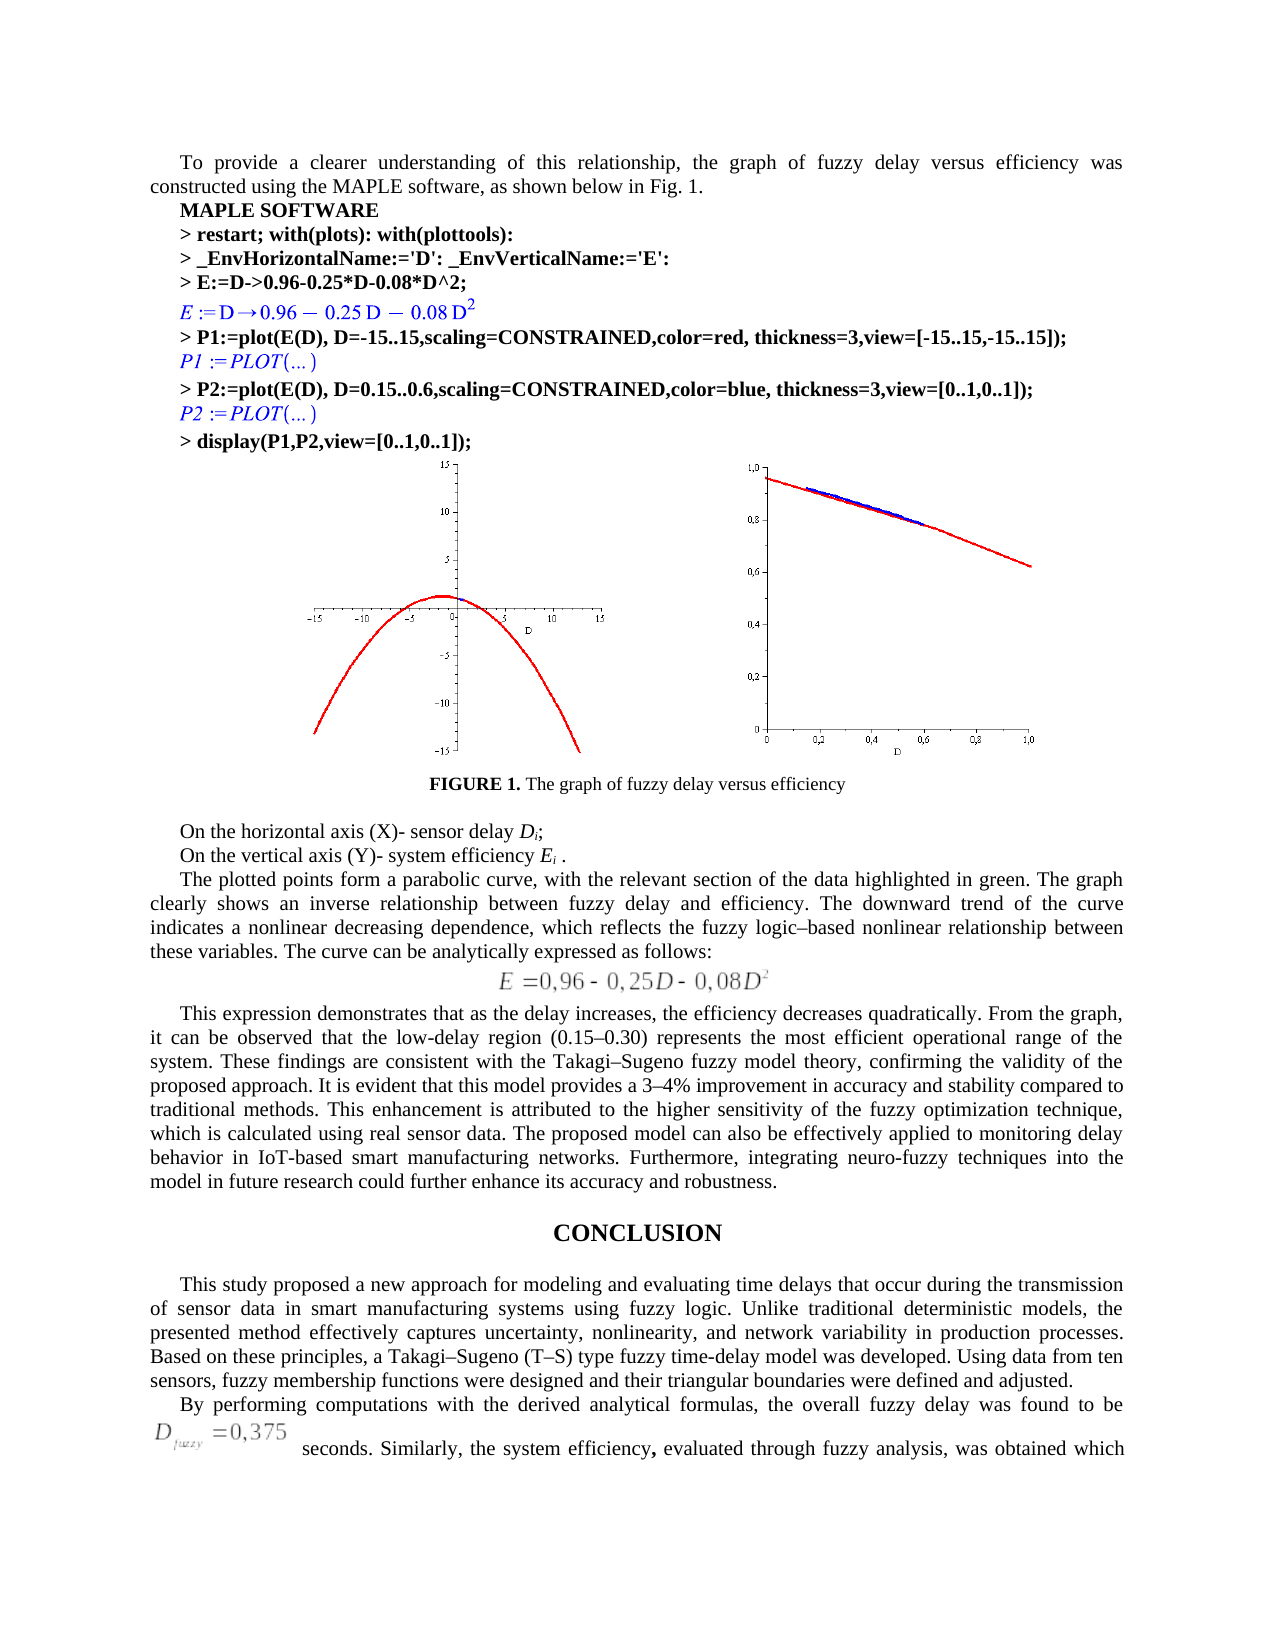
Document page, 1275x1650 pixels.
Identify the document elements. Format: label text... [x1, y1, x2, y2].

picture [301, 452, 610, 761]
text On the vertical axis (Y)- system efficiency Ei . [150, 843, 1125, 867]
text FIGURE 1. The graph of fuzzy delay versus efficiency [150, 773, 1125, 795]
text This study proposed a new approach for modeling and evaluating time delays that occur during the transmission of sensor data in smart manufacturing systems using fuzzy logic. Unlike traditional deterministic models, the presented method effectively captures uncertainty, nonlinearity, and network variability in production processes. Based on these principles, a Takagi–Sugeno (T–S) type fuzzy time-delay model was developed. Using data from ten sensors, fuzzy membership functions were designed and their triangular boundaries were defined and adjusted. [150, 1272, 1125, 1392]
text > E:=D->0.96-0.25*D-0.08*D^2; [150, 270, 1125, 294]
text MAPLE SOFTWARE [150, 198, 1125, 222]
text On the horizontal axis (X)- sensor delay Di; [150, 819, 1125, 843]
text CONCLUSION [150, 1218, 1125, 1247]
text This expression demonstrates that as the delay increases, the efficiency decreases quadratically. From the graph, it can be observed that the low-delay region (0.15–0.30) represents the most efficient operational range of the system. These findings are consistent with the Takagi–Sugeno fuzzy model theory, confirming the validity of the proposed approach. It is evident that this model provides a 3–4% improvement in accuracy and stability compared to traditional methods. This enhancement is attributed to the higher sensitivity of the fuzzy optimization technique, which is calculated using real sensor data. The proposed model can also be effectively applied to monitoring delay behavior in IoT-based smart manufacturing networks. Furthermore, integrating neuro-fuzzy techniques into the model in future research could further enhance its accuracy and robustness. [150, 1001, 1125, 1193]
text To provide a clearer understanding of this relationship, the graph of fuzzy delay versus efficiency was constructed using the MAPLE software, as shown below in Fig. 1. [150, 150, 1125, 198]
text > display(P1,P2,view=[0..1,0..1]); [150, 429, 1125, 453]
picture [743, 457, 1048, 761]
text > P1:=plot(E(D), D=-15..15,scaling=CONSTRAINED,color=red, thickness=3,view=[-15..15,-15..15]); [150, 325, 1125, 349]
text > P2:=plot(E(D), D=0.15..0.6,scaling=CONSTRAINED,color=blue, thickness=3,view=[0..1,0..1]); [150, 377, 1125, 401]
text The plotted points form a parabolic curve, with the relevant section of the data highlighted in green. The graph clearly shows an inverse relationship between fuzzy delay and efficiency. The downward trend of the curve indicates a nonlinear decreasing dependence, which reflects the fuzzy logic–based nonlinear relationship between these variables. The curve can be analytically expressed as follows: [150, 867, 1125, 963]
text > _EnvHorizontalName:='D': _EnvVerticalName:='E': [150, 246, 1125, 270]
text > restart; with(plots): with(plottools): [150, 222, 1125, 246]
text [150, 1392, 1125, 1459]
